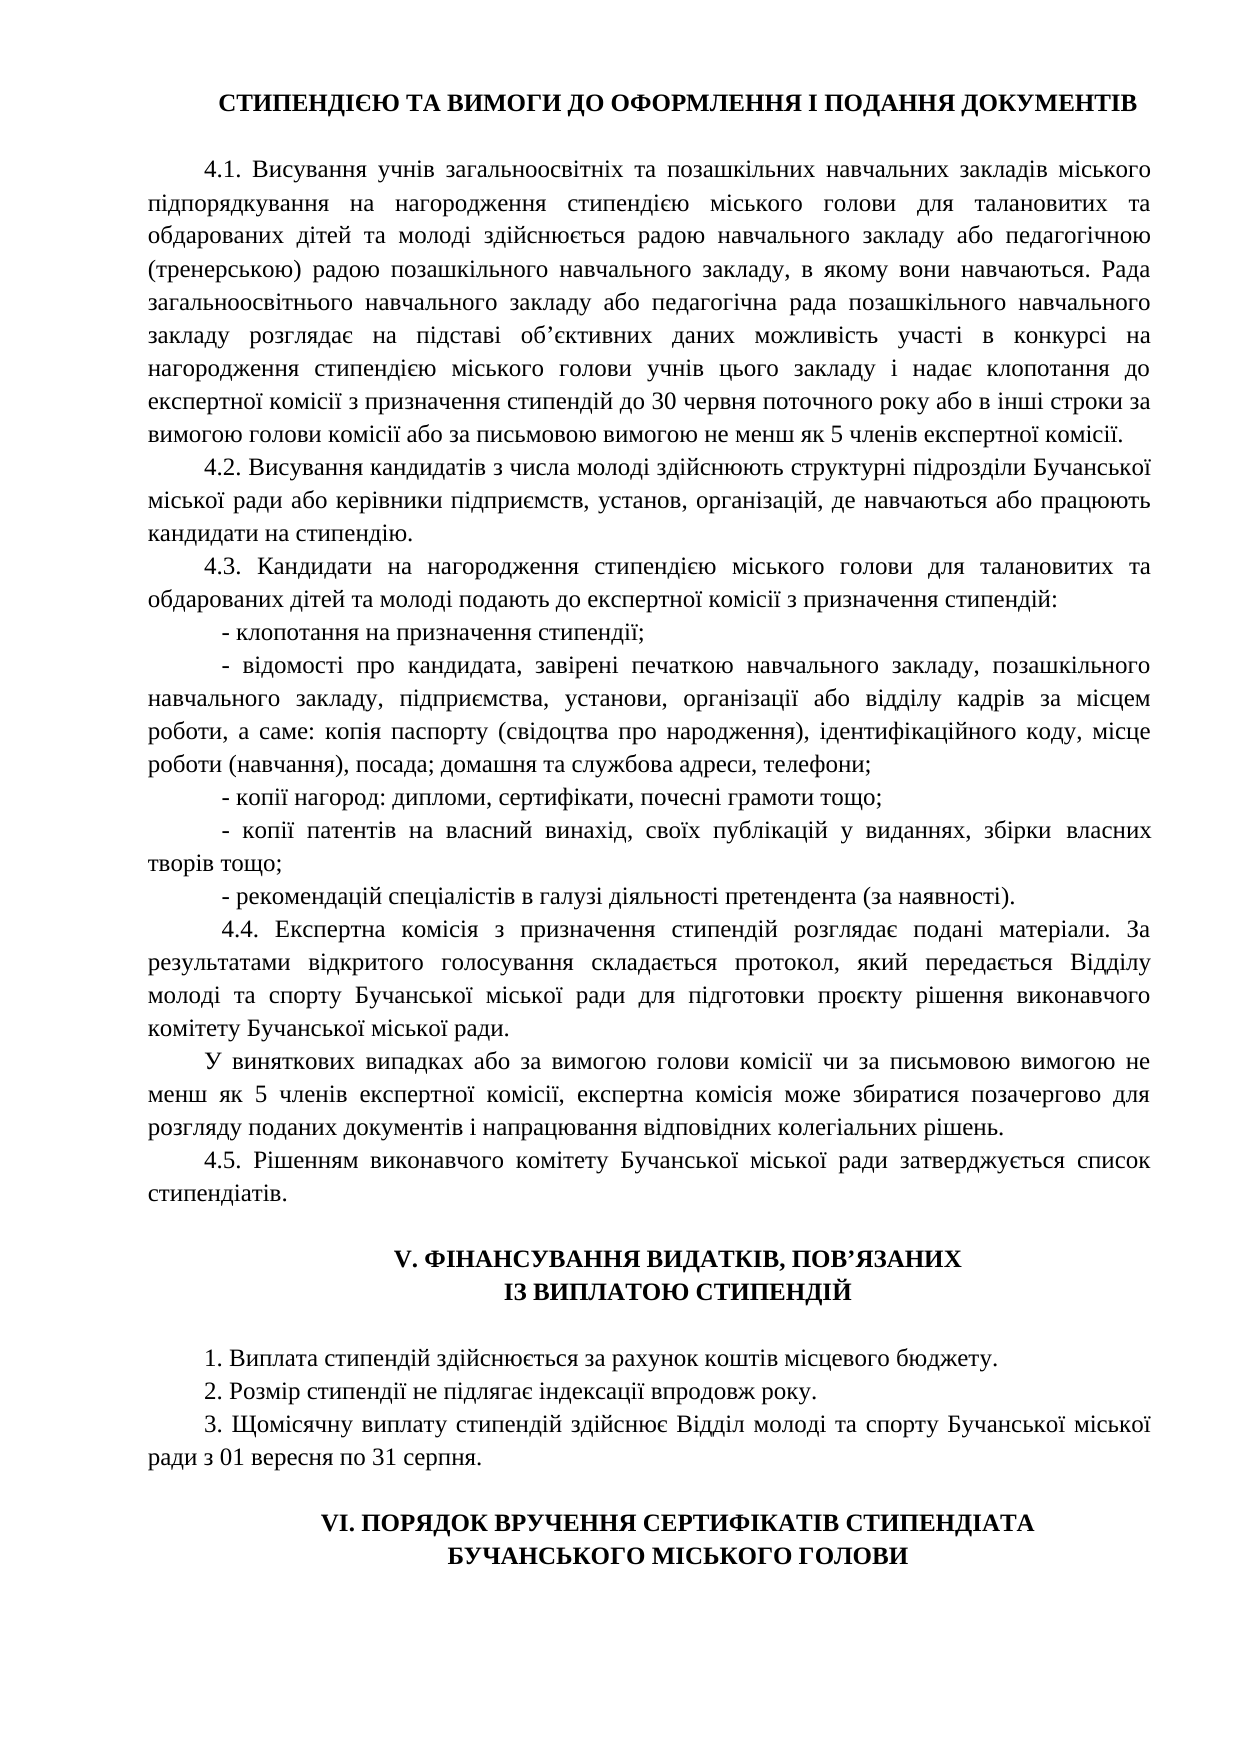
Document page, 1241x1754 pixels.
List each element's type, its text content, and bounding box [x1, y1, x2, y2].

text VI. ПОРЯДОК ВРУЧЕННЯ СЕРТИФІКАТІВ СТИПЕНДІАТА [204, 1508, 1152, 1537]
text 4.1. Висування учнів загальноосвітніх та позашкільних навчальних закладів міського підпорядкування на нагородження стипендією міського голови для талановитих та обдарованих дітей та молоді здійснюється радою навчального закладу або педагогічною (тренерською) радою позашкільного навчального закладу, в якому вони навчаються. Рада загальноосвітнього навчального закладу або педагогічна рада позашкільного навчального закладу розглядає на підставі об’єктивних даних можливість участі в конкурсі на нагородження стипендією міського голови учнів цього закладу і надає клопотання до експертної комісії з призначення стипендій до 30 червня поточного року або в інші строки за вимогою голови комісії або за письмовою вимогою не менш як 5 членів експертної комісії. [148, 154, 1152, 447]
text 4.2. Висування кандидатів з числа молоді здійснюють структурні підрозділи Бучанської міської ради або керівники підприємств, установ, організацій, де навчаються або працюють кандидати на стипендію. [148, 452, 1152, 547]
text - рекомендацій спеціалістів в галузі діяльності претендента (за наявності). [148, 881, 1152, 910]
text У виняткових випадках або за вимогою голови комісії чи за письмовою вимогою не менш як 5 членів експертної комісії, експертна комісія може збиратися позачергово для розгляду поданих документів і напрацювання відповідних колегіальних рішень. [148, 1046, 1152, 1141]
text - копії патентів на власний винахід, своїх публікацій у виданнях, збірки власних творів тощо; [148, 815, 1152, 877]
text 4.5. Рішенням виконавчого комітету Бучанської міської ради затверджується список стипендіатів. [148, 1145, 1152, 1207]
text - відомості про кандидата, завірені печаткою навчального закладу, позашкільного навчального закладу, підприємства, установи, організації або відділу кадрів за місцем роботи, а саме: копія паспорту (свідоцтва про народження), ідентифікаційного коду, місце роботи (навчання), посада; домашня та службова адреси, телефони; [148, 650, 1152, 778]
text БУЧАНСЬКОГО МІСЬКОГО ГОЛОВИ [204, 1541, 1152, 1570]
text 1. Виплата стипендій здійснюється за рахунок коштів місцевого бюджету. [148, 1343, 1152, 1372]
text ІЗ ВИПЛАТОЮ СТИПЕНДІЙ [148, 1277, 1152, 1306]
text - клопотання на призначення стипендії; [148, 617, 1152, 646]
text V. ФІНАНСУВАННЯ ВИДАТКІВ, ПОВʼЯЗАНИХ [148, 1244, 1152, 1273]
text 4.3. Кандидати на нагородження стипендією міського голови для талановитих та обдарованих дітей та молоді подають до експертної комісії з призначення стипендій: [148, 551, 1152, 613]
text 2. Розмір стипендії не підлягає індексації впродовж року. [148, 1376, 1152, 1405]
text - копії нагород: дипломи, сертифікати, почесні грамоти тощо; [148, 782, 1152, 811]
text СТИПЕНДІЄЮ ТА ВИМОГИ ДО ОФОРМЛЕННЯ І ПОДАННЯ ДОКУМЕНТІВ [204, 88, 1152, 117]
text 4.4. Експертна комісія з призначення стипендій розглядає подані матеріали. За результатами відкритого голосування складається протокол, який передається Відділу молоді та спорту Бучанської міської ради для підготовки проєкту рішення виконавчого комітету Бучанської міської ради. [148, 914, 1152, 1042]
text 3. Щомісячну виплату стипендій здійснює Відділ молоді та спорту Бучанської міської ради з 01 вересня по 31 серпня. [148, 1409, 1152, 1471]
